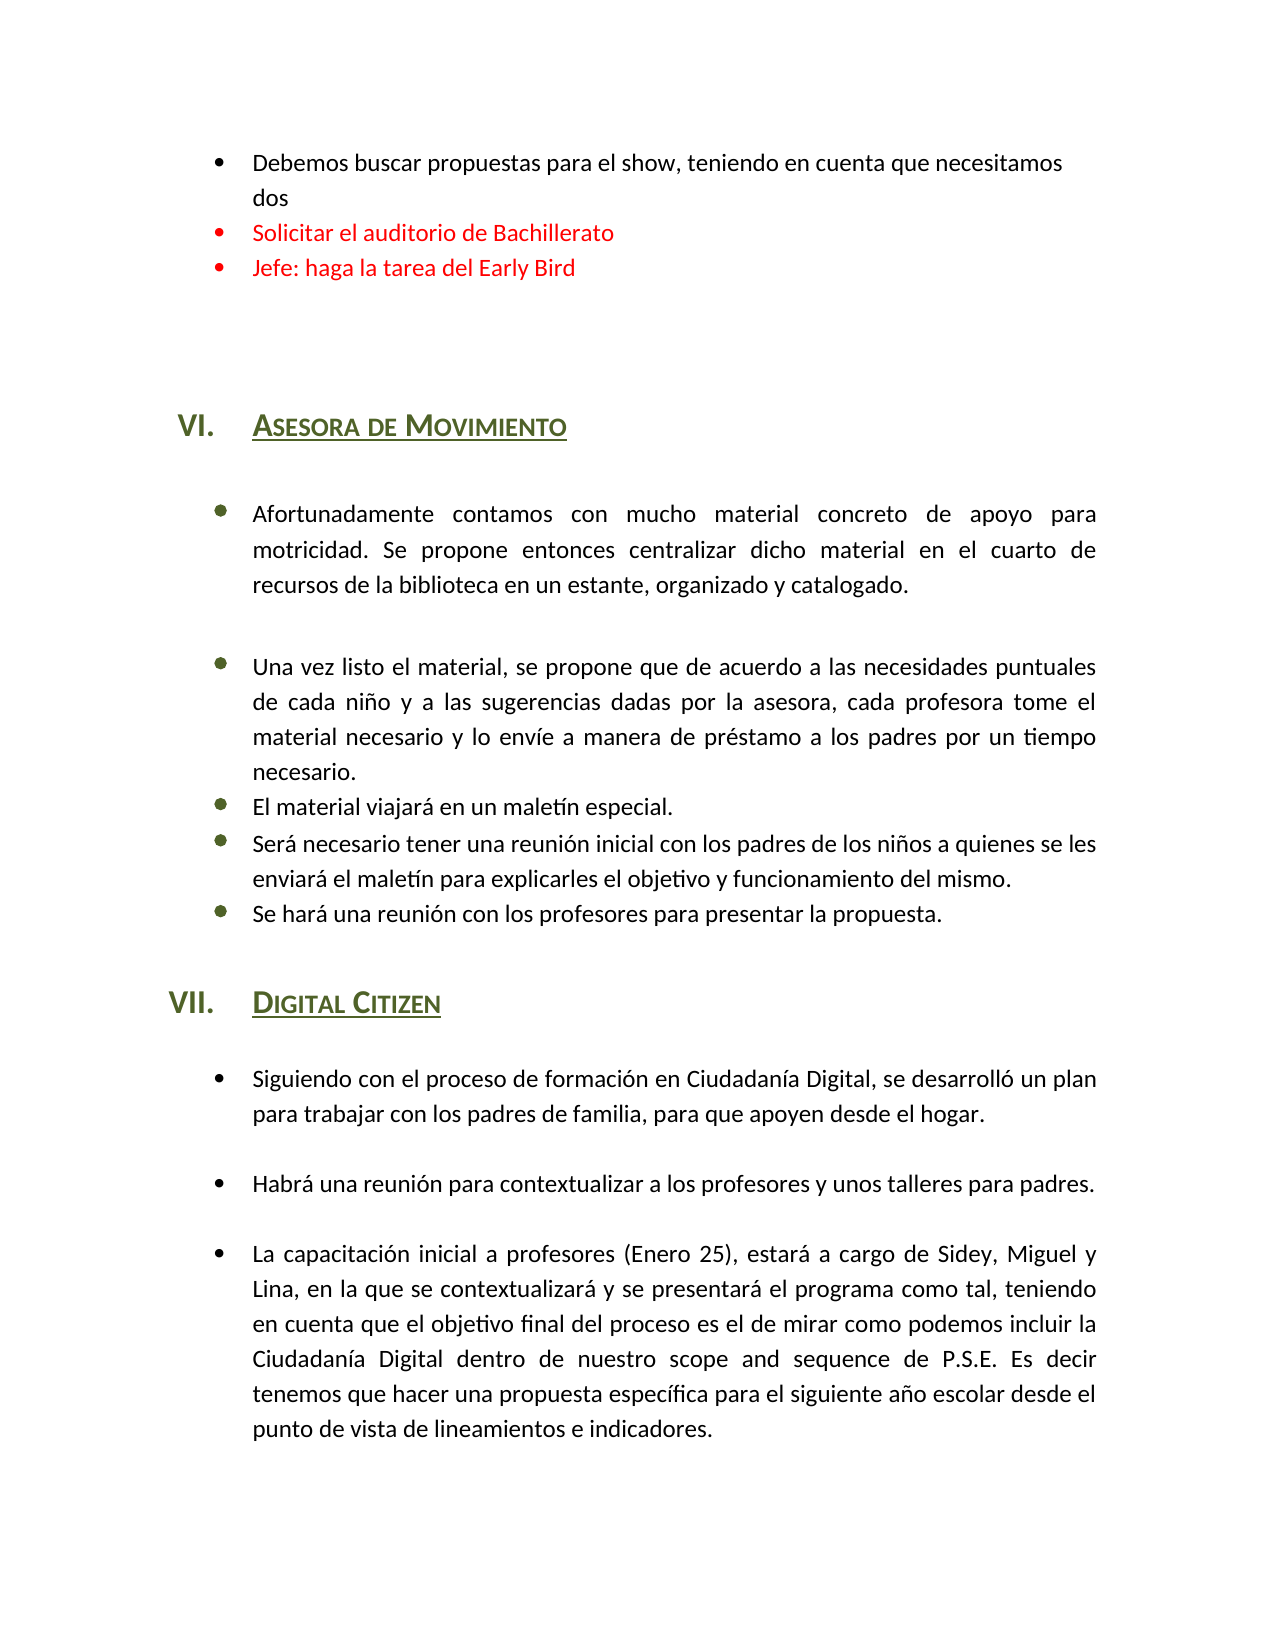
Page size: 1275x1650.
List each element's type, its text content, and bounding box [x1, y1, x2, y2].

list Digital Citizen [215, 982, 1098, 1022]
list El material viajará en un maletín especial. [215, 792, 1098, 823]
list Solicitar el auditorio de Bachillerato [215, 218, 1098, 248]
list Una vez listo el material, se propone que de acuerdo a las necesidades puntuales de cada niño y a las sugerencias dadas por la asesora, cada profesora tome el material necesario y lo envíe a manera de préstamo a los padres por un tiempo necesario. [215, 651, 1098, 787]
list Será necesario tener una reunión inicial con los padres de los niños a quienes se les enviará el maletín para explicarles el objetivo y funcionamiento del mismo. [215, 828, 1098, 894]
list Asesora de Movimiento [215, 404, 1098, 445]
list Afortunadamente contamos con mucho material concreto de apoyo para motricidad. Se propone entonces centralizar dicho material en el cuarto de recursos de la biblioteca en un estante, organizado y catalogado. [215, 498, 1098, 599]
list La capacitación inicial a profesores (Enero 25), estará a cargo de Sidey, Miguel y Lina, en la que se contextualizará y se presentará el programa como tal, teniendo en cuenta que el objetivo final del proceso es el de mirar como podemos incluir la Ciudadanía Digital dentro de nuestro scope and sequence de P.S.E. Es decir tenemos que hacer una propuesta específica para el siguiente año escolar desde el punto de vista de lineamientos e indicadores. [215, 1238, 1098, 1444]
list Debemos buscar propuestas para el show, teniendo en cuenta que necesitamos dos [215, 148, 1098, 213]
list Habrá una reunión para contextualizar a los profesores y unos talleres para padres. [215, 1168, 1098, 1199]
list Siguiendo con el proceso de formación en Ciudadanía Digital, se desarrolló un plan para trabajar con los padres de familia, para que apoyen desde el hogar. [215, 1063, 1098, 1129]
list Se hará una reunión con los profesores para presentar la propuesta. [215, 899, 1098, 930]
list Jefe: haga la tarea del Early Bird [215, 253, 1098, 283]
